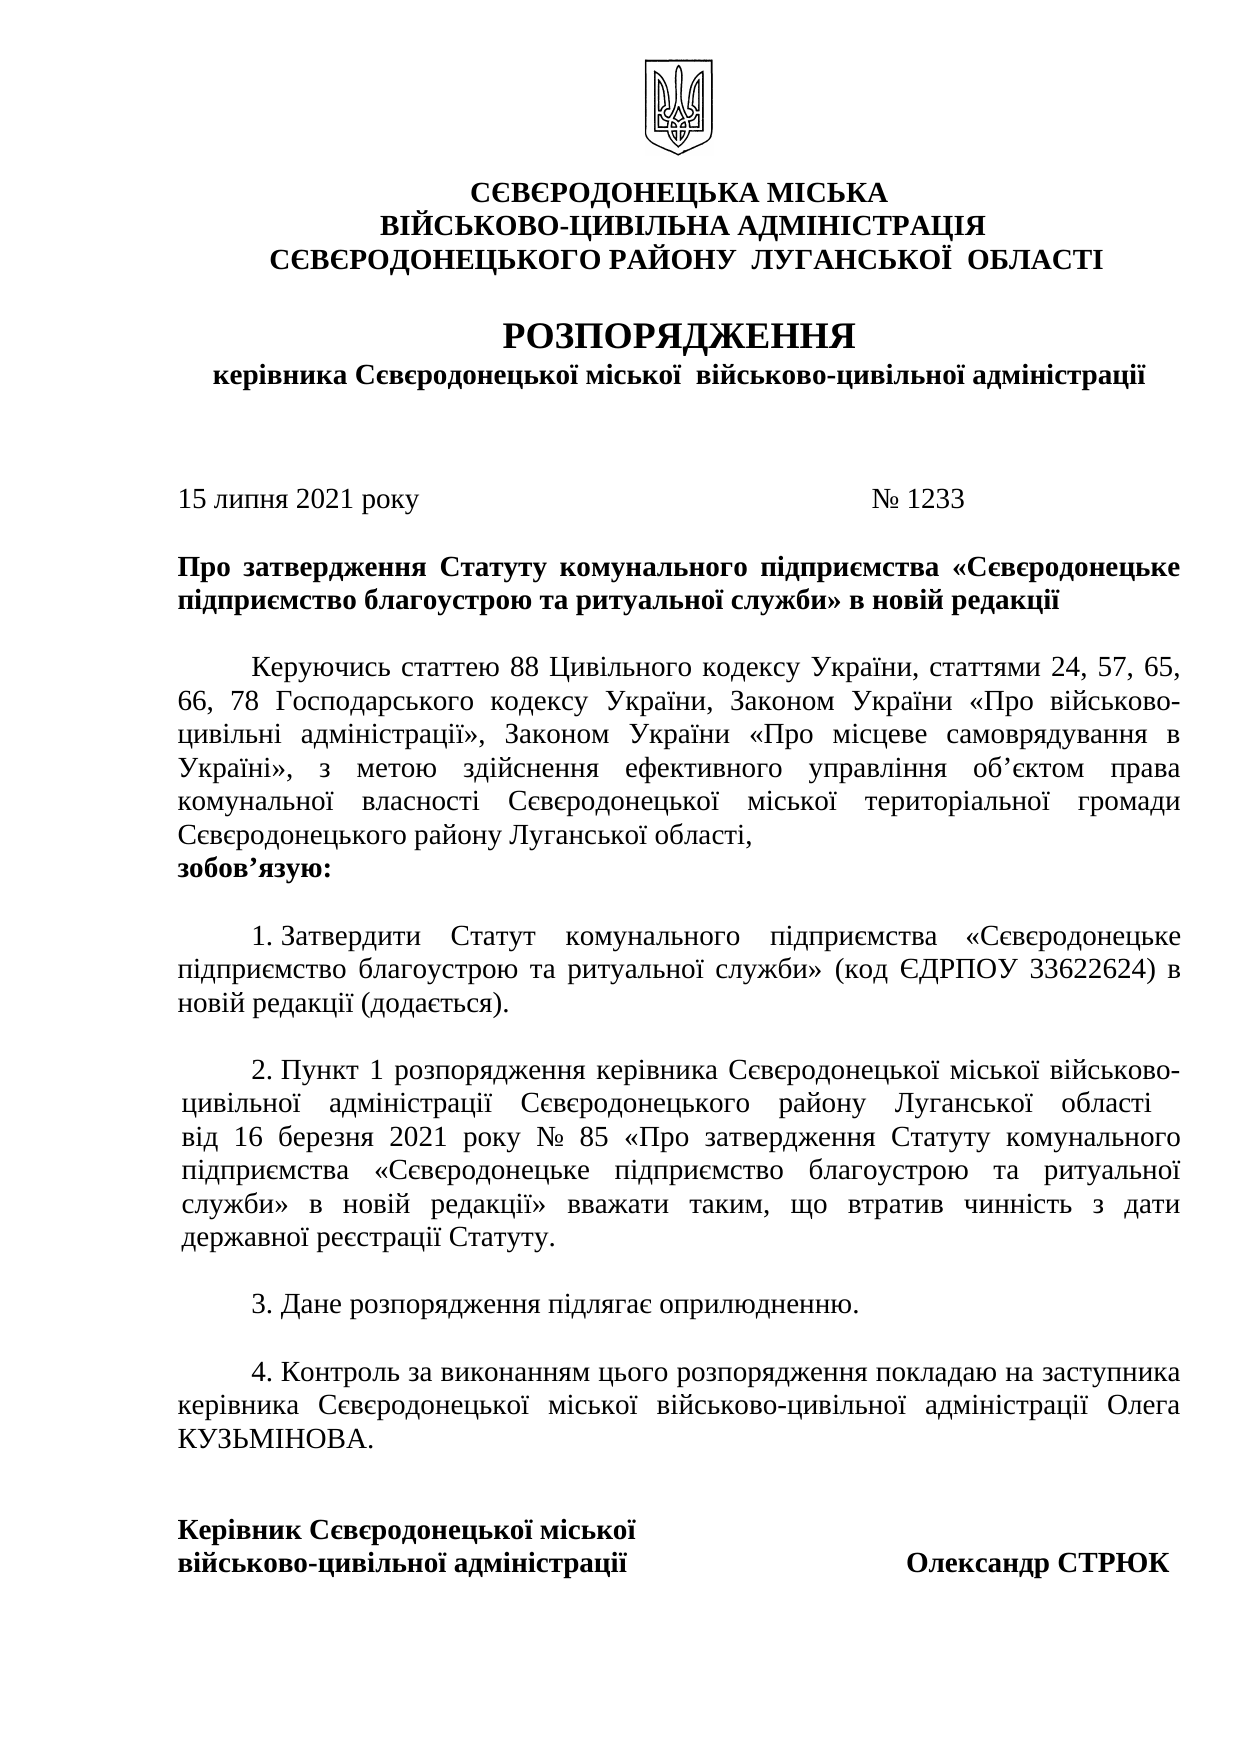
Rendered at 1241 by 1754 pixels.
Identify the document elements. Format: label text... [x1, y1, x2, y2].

text військово-цивільної адміністрації Олександр СТРЮК [177, 1545, 1181, 1579]
text 15 липня 2021 року № 1233 [177, 482, 1181, 515]
text керівника Сєвєродонецької міської військово-цивільної адміністрації [177, 357, 1181, 391]
text 4. Контроль за виконанням цього розпорядження покладаю на заступника керівника Сєвєродонецької міської військово-цивільної адміністрації Олега КУЗЬМІНОВА. [177, 1354, 1181, 1454]
title РОЗПОРЯДЖЕННЯ [177, 314, 1181, 357]
text зобовʼязую: [177, 851, 1181, 884]
text 3. Дане розпорядження підлягає оприлюдненню. [177, 1287, 1181, 1320]
text СЄВЄРОДОНЕЦЬКОГО РАЙОНУ ЛУГАНСЬКОЇ ОБЛАСТІ [177, 242, 1181, 276]
text 2. Пункт 1 розпорядження керівника Сєвєродонецької міської військово-цивільної адміністрації Сєвєродонецького району Луганської області від 16 березня 2021 року № 85 «Про затвердження Статуту комунального підприємства «Сєвєродонецьке підприємство благоустрою та ритуальної служби» в новій редакції» вважати таким, що втратив чинність з дати державної реєстрації Статуту. [181, 1052, 1181, 1253]
text Керуючись статтею 88 Цивільного кодексу України, статтями 24, 57, 65, 66, 78 Господарського кодексу України, Законом України «Про військово-цивільні адміністрації», Законом України «Про місцеве самоврядування в Україні», з метою здійснення ефективного управління об’єктом права комунальної власності Сєвєродонецької міської територіальної громади Сєвєродонецького району Луганської області, [177, 649, 1181, 851]
text 1. Затвердити Статут комунального підприємства «Сєвєродонецьке підприємство благоустрою та ритуальної служби» (код ЄДРПОУ 33622624) в новій редакції (додається). [177, 918, 1181, 1018]
text СЄВЄРОДОНЕЦЬКА МІСЬКА [177, 175, 1181, 208]
text ВІЙСЬКОВО-ЦИВІЛЬНА АДМІНІСТРАЦІЯ [177, 208, 1181, 242]
text Керівник Сєвєродонецької міської [177, 1512, 1181, 1545]
text Про затвердження Статуту комунального підприємства «Сєвєродонецьке підприємство благоустрою та ритуальної служби» в новій редакції [177, 549, 1181, 616]
